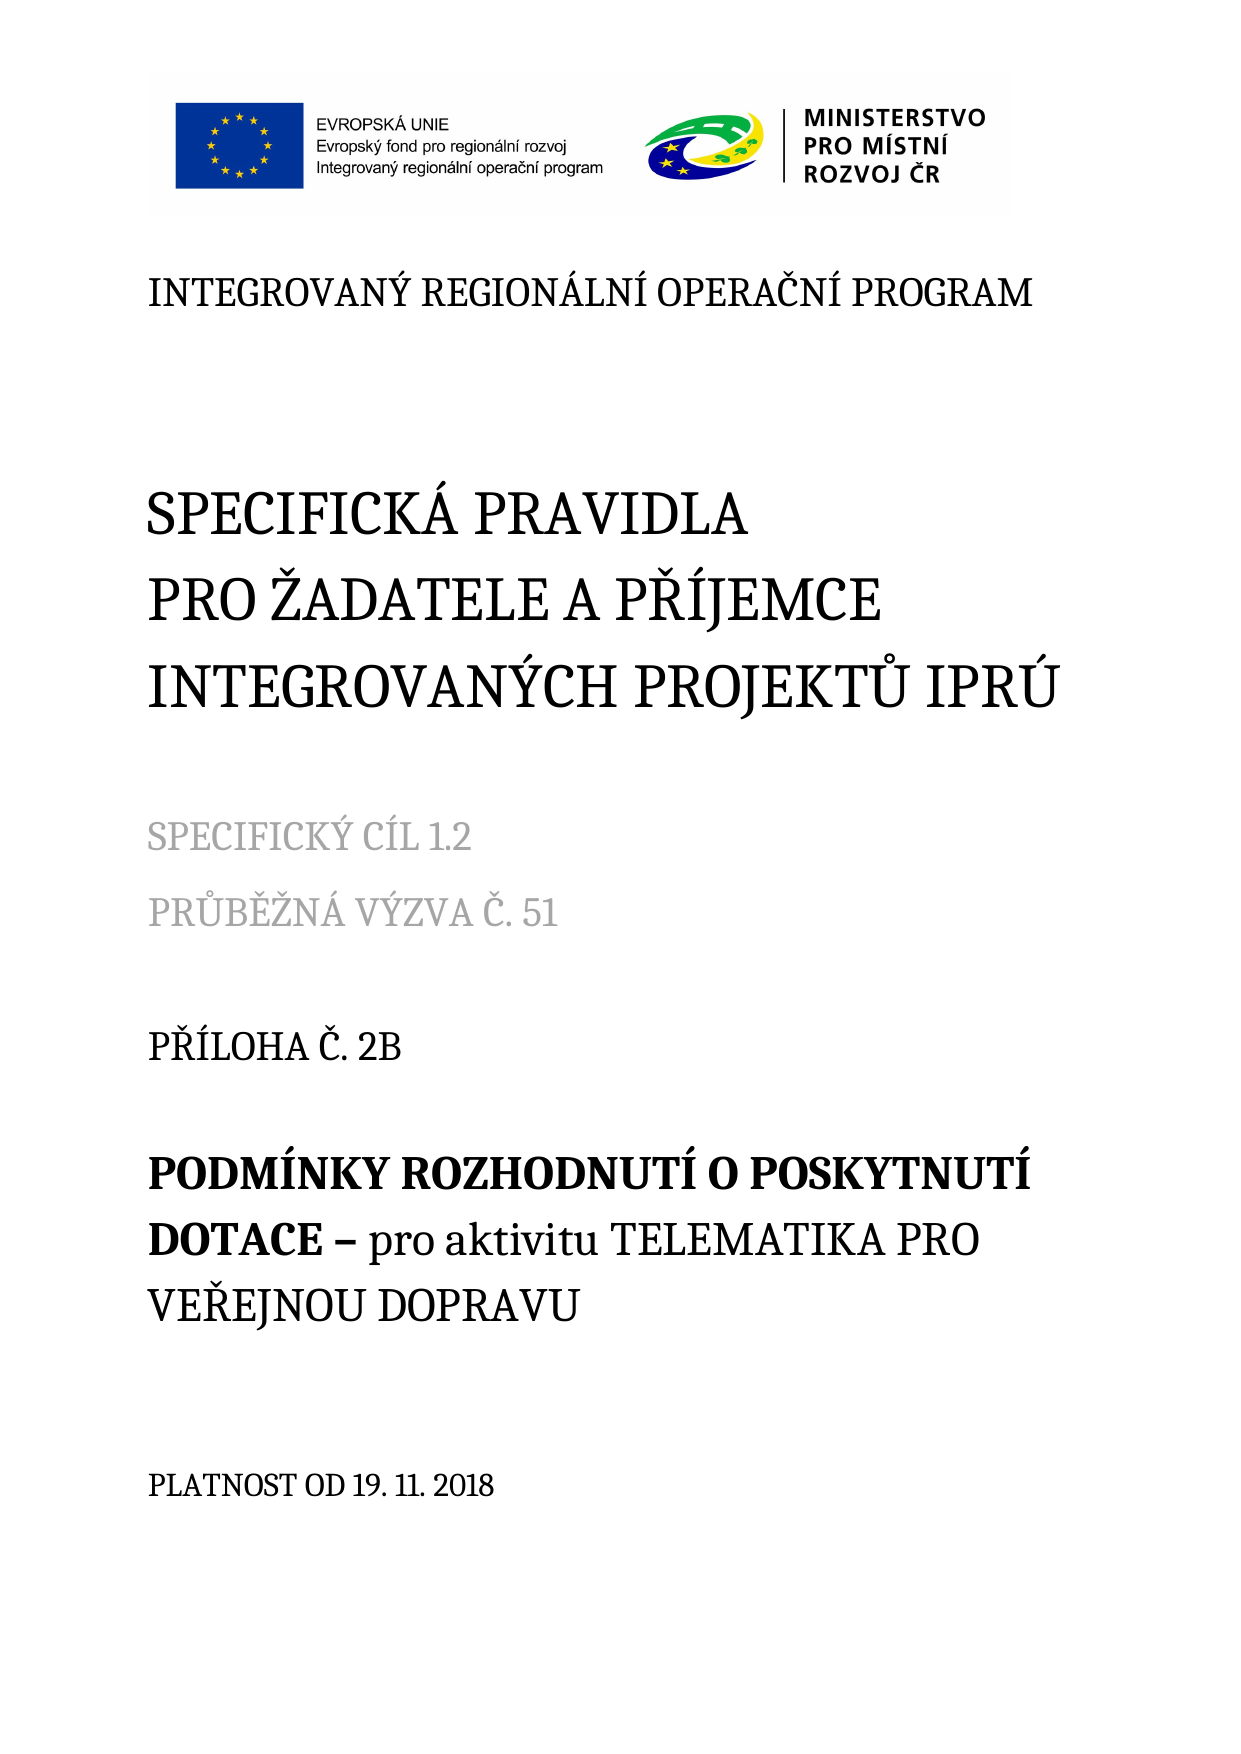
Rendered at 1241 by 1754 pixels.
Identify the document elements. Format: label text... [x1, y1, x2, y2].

text PRO ŽADATELE A PŘÍJEMCE integrovaných projektů IPRÚ [148, 564, 1092, 723]
text SPECIFICKÝ CÍL 1.2 [148, 813, 1092, 861]
text PRŮBĚŽNÁ výzva č. 51 [148, 889, 1092, 937]
text SPECIFICKÁ PRAVIDLA [148, 478, 1092, 550]
picture [147, 73, 1013, 217]
text PŘÍLOHA Č. 2B [148, 1022, 1092, 1070]
text Podmínky Rozhodnutí o poskytnutí dotace – pro aktivitu Telematika pro veřejnou dopravu [148, 1146, 1092, 1333]
text pLATNOST OD 19. 11. 2018 [148, 1466, 1092, 1504]
text INTEGROVANÝ REGIONÁLNÍ OPERAČNÍ PROGRAM [148, 269, 1092, 317]
